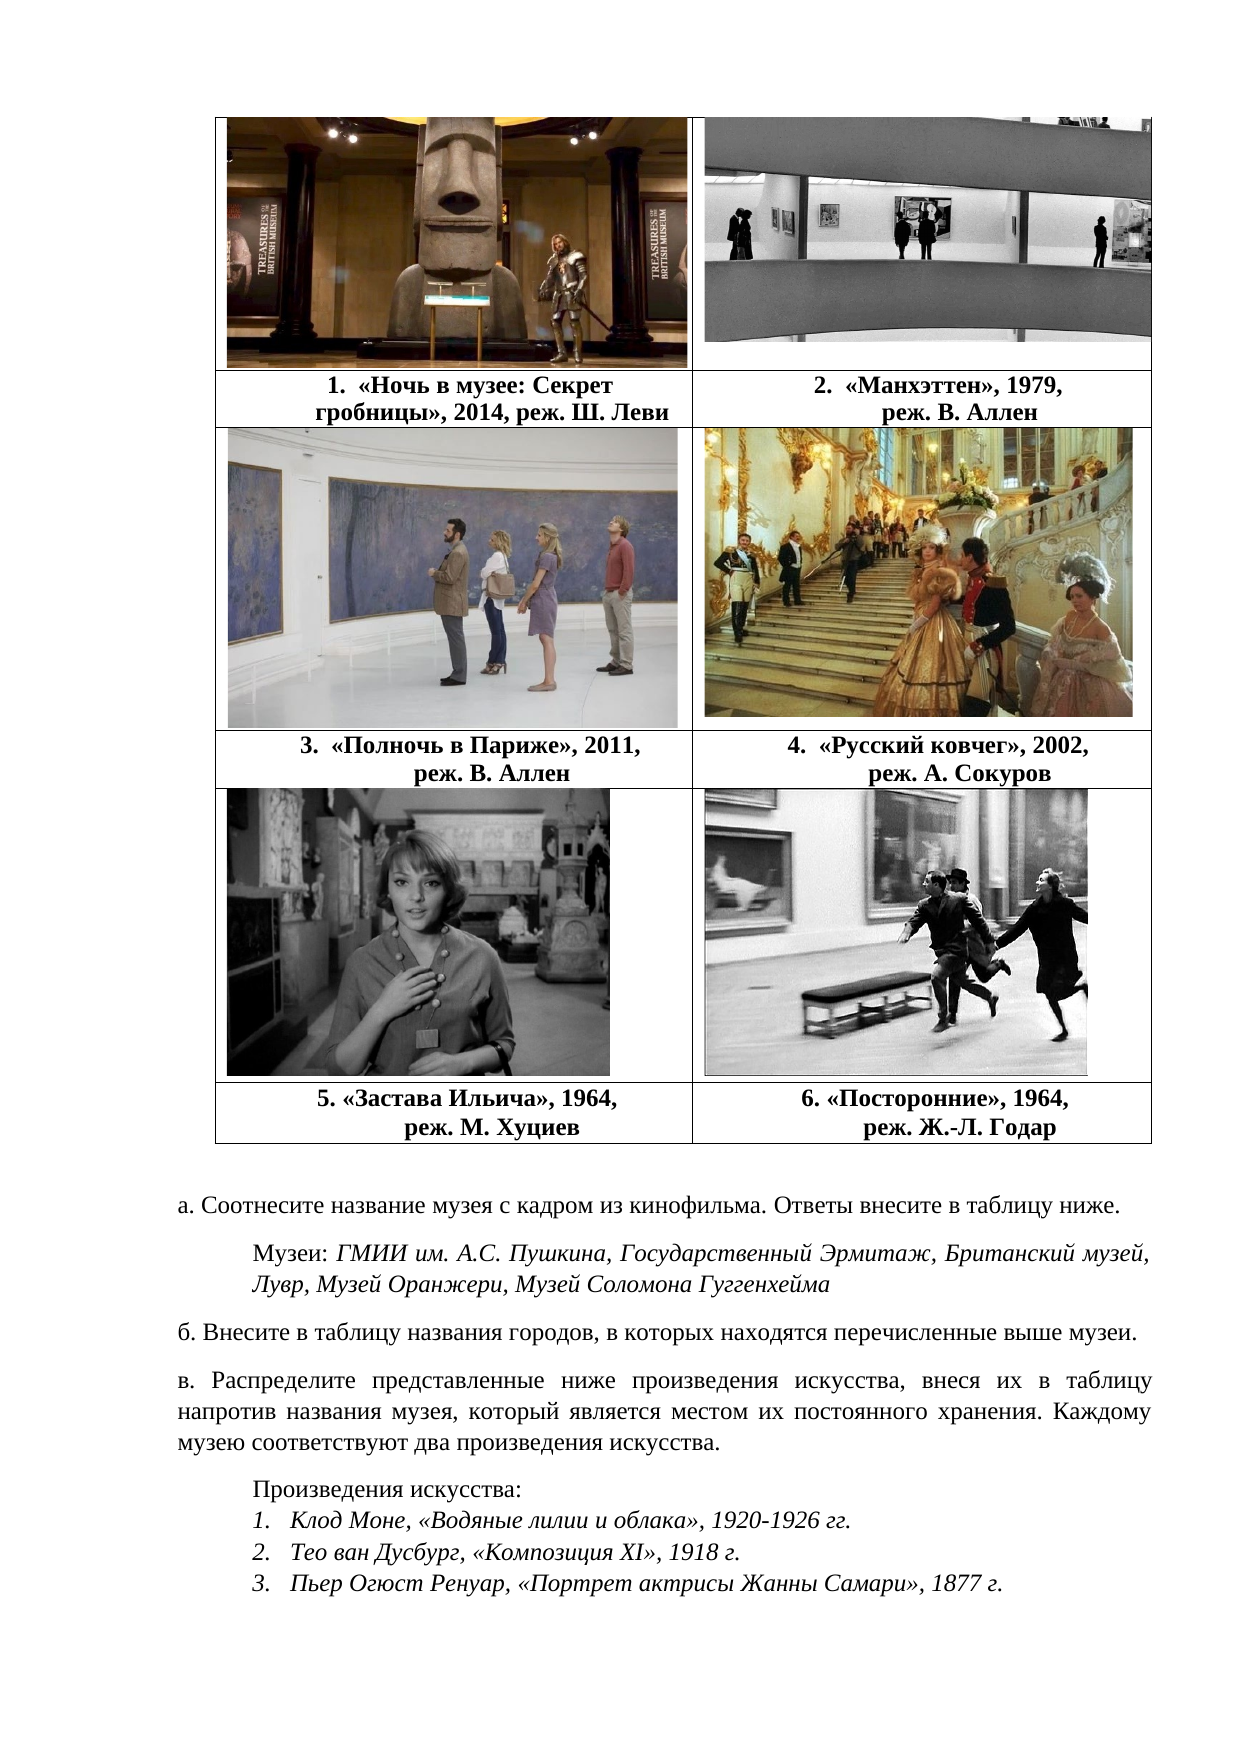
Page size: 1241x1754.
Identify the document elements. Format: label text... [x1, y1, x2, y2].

list Пьер Огюст Ренуар, «Портрет актрисы Жанны Самари», 1877 г. [252, 1568, 1180, 1596]
text Лувр, Музей Оранжери, Музей Соломона Гуггенхейма [252, 1269, 1180, 1298]
table_header [693, 118, 1151, 370]
table_header [216, 118, 692, 370]
picture [704, 428, 1133, 717]
picture [226, 788, 610, 1076]
table_cell 1. «Ночь в музее: Секрет гробницы», 2014, реж. Ш. Леви [216, 371, 692, 427]
table_cell [693, 789, 1151, 1082]
list Клод Моне, «Водяные лилии и облака», 1920-1926 гг. [252, 1505, 1180, 1534]
picture [227, 428, 678, 728]
table_cell [216, 428, 692, 730]
list Тео ван Дусбург, «Композиция XI», 1918 г. [252, 1537, 1180, 1565]
table_cell [216, 789, 692, 1082]
table_cell 2. «Манхэттен», 1979, реж. В. Аллен [693, 371, 1151, 427]
picture [226, 117, 688, 368]
table_cell 4. «Русский ковчег», 2002, реж. А. Сокуров [693, 731, 1151, 788]
text Музеи: ГМИИ им. А.С. Пушкина, Государственный Эрмитаж, Британский музей, [252, 1238, 1180, 1267]
picture [704, 788, 1088, 1076]
picture [704, 117, 1152, 342]
table_cell 3. «Полночь в Париже», 2011, реж. В. Аллен [216, 731, 692, 788]
text б. Внесите в таблицу названия городов, в которых находятся перечисленные выше музеи. [177, 1317, 1180, 1346]
table_cell 5. «Застава Ильича», 1964, реж. М. Хуциев [216, 1083, 692, 1143]
text в. Распределите представленные ниже произведения искусства, внеся их в таблицу напротив названия музея, который является местом их постоянного хранения. Каждому музею соответствуют два произведения искусства. [177, 1365, 1152, 1456]
text а. Соотнесите название музея с кадром из кинофильма. Ответы внесите в таблицу ниже. [177, 1190, 1180, 1219]
table_cell [693, 428, 1151, 730]
table_cell 6. «Посторонние», 1964, реж. Ж.-Л. Годар [693, 1083, 1151, 1143]
text Произведения искусства: [252, 1474, 1180, 1503]
